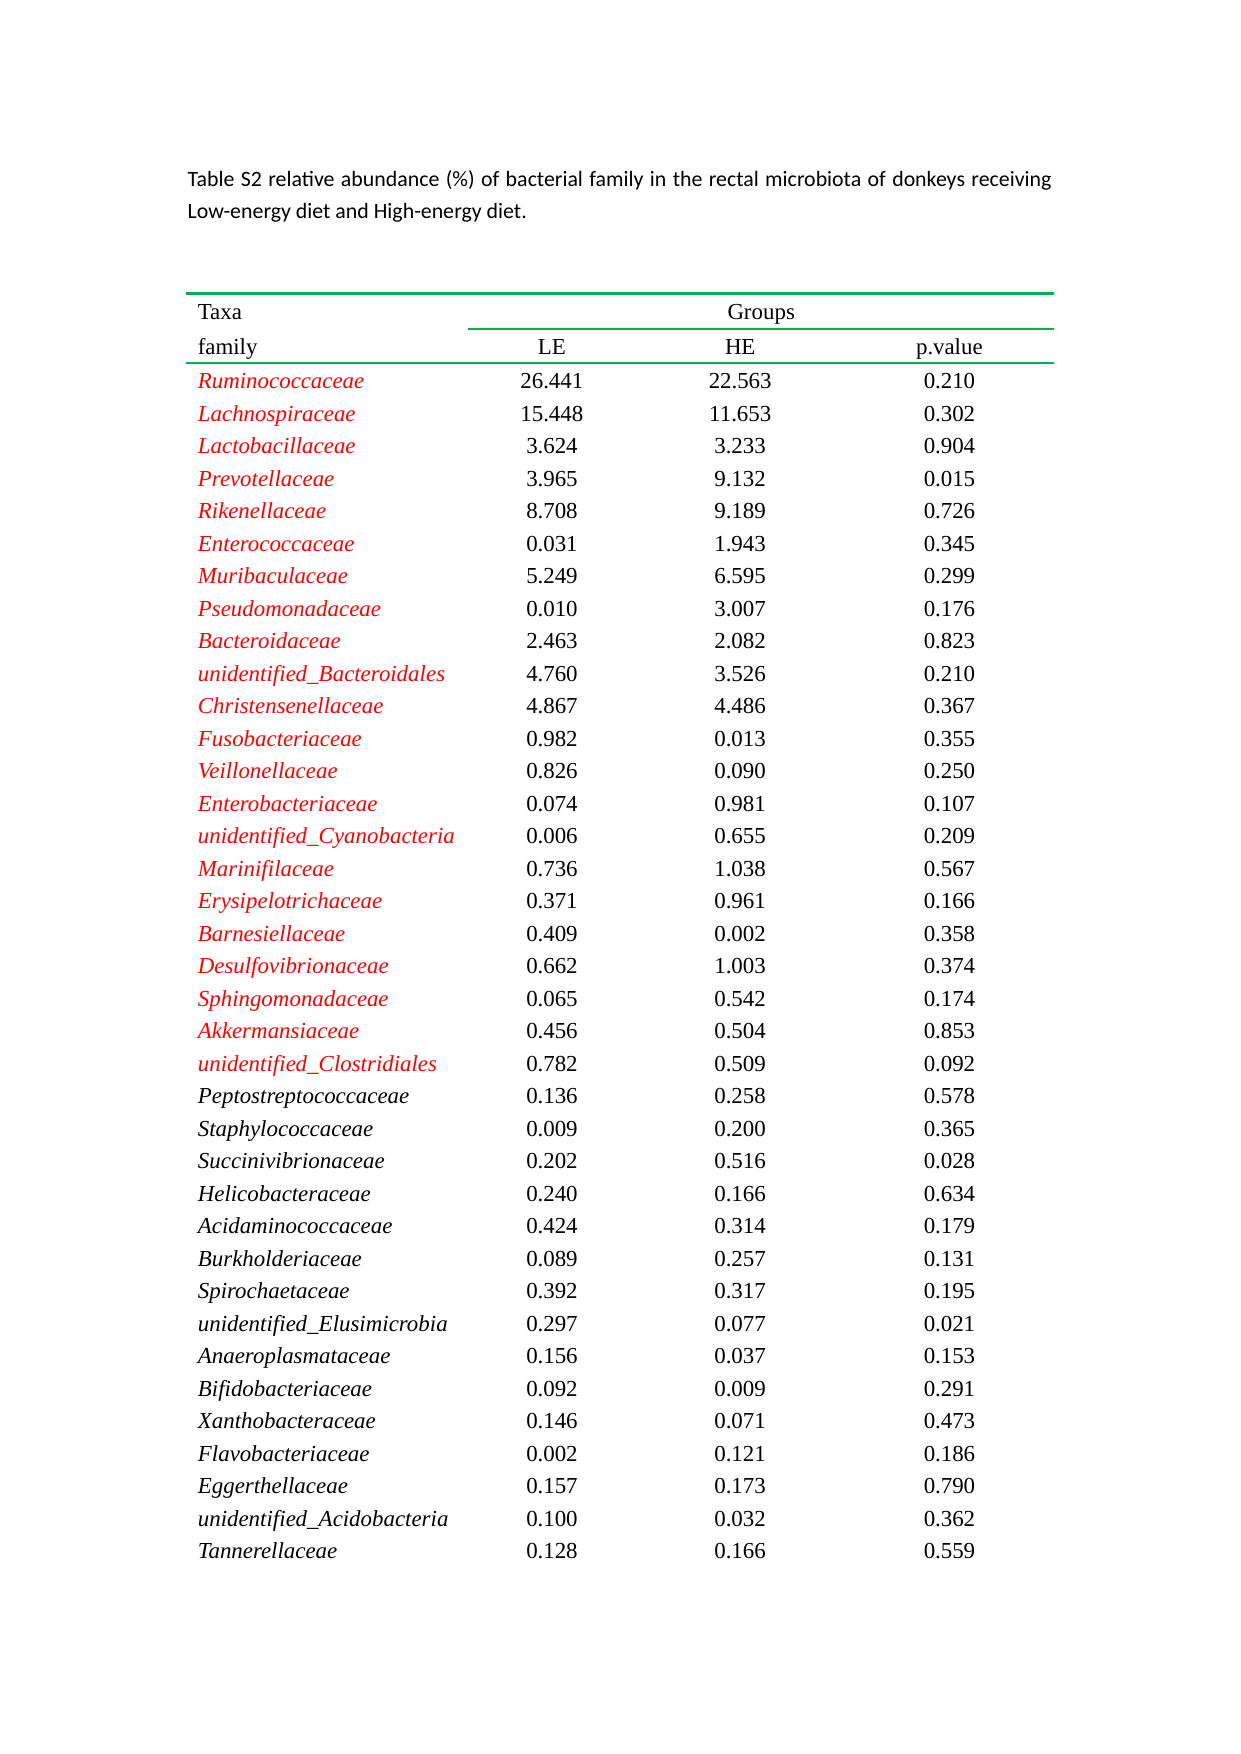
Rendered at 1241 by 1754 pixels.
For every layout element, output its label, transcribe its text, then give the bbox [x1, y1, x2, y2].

table_cell 0.028 [845, 1144, 1054, 1177]
table_cell Lachnospiraceae [186, 397, 468, 429]
table_cell Bacteroidaceae [186, 624, 468, 657]
table_cell 0.021 [845, 1307, 1054, 1339]
table_cell 0.473 [845, 1404, 1054, 1437]
table_cell 0.299 [845, 559, 1054, 592]
table_cell 3.526 [635, 657, 844, 689]
table_cell 0.250 [845, 754, 1054, 787]
table_cell 8.708 [468, 494, 635, 527]
table_cell Acidaminococcaceae [186, 1209, 468, 1242]
table_cell Lactobacillaceae [186, 429, 468, 462]
table_cell 0.790 [845, 1469, 1054, 1502]
table_cell 0.355 [845, 722, 1054, 754]
table_cell 0.002 [468, 1437, 635, 1469]
table_cell 0.210 [845, 364, 1054, 397]
table_cell Spirochaetaceae [186, 1274, 468, 1307]
table_cell 1.038 [635, 852, 844, 884]
table_cell Christensenellaceae [186, 689, 468, 722]
table_cell Enterococcaceae [186, 527, 468, 559]
table_cell 0.174 [845, 982, 1054, 1014]
table_cell 0.782 [468, 1047, 635, 1079]
table_cell Peptostreptococcaceae [186, 1079, 468, 1112]
table_cell 0.655 [635, 819, 844, 852]
table_cell 0.504 [635, 1014, 844, 1047]
table_cell 0.077 [635, 1307, 844, 1339]
table_cell Helicobacteraceae [186, 1177, 468, 1209]
table_cell 0.291 [845, 1372, 1054, 1404]
table_cell 0.345 [845, 527, 1054, 559]
table_cell 0.662 [468, 949, 635, 982]
table_cell 0.302 [845, 397, 1054, 429]
table_cell 0.202 [468, 1144, 635, 1177]
table_cell Erysipelotrichaceae [186, 884, 468, 917]
table_cell 0.121 [635, 1437, 844, 1469]
table_cell Akkermansiaceae [186, 1014, 468, 1047]
table_cell Desulfovibrionaceae [186, 949, 468, 982]
table_cell 4.867 [468, 689, 635, 722]
table_cell Marinifilaceae [186, 852, 468, 884]
table_cell 0.002 [635, 917, 844, 949]
table_cell 0.209 [845, 819, 1054, 852]
table_cell Tannerellaceae [186, 1534, 468, 1567]
table_cell 11.653 [635, 397, 844, 429]
table_cell 0.258 [635, 1079, 844, 1112]
table_cell 0.092 [468, 1372, 635, 1404]
table_cell unidentified_Acidobacteria [186, 1502, 468, 1534]
table_cell family [186, 328, 468, 362]
table_cell 0.136 [468, 1079, 635, 1112]
table_cell 0.065 [468, 982, 635, 1014]
table_cell 0.823 [845, 624, 1054, 657]
table_cell 0.006 [468, 819, 635, 852]
table_cell Eggerthellaceae [186, 1469, 468, 1502]
table_cell Enterobacteriaceae [186, 787, 468, 819]
table_cell 0.634 [845, 1177, 1054, 1209]
table_cell 0.392 [468, 1274, 635, 1307]
table_cell 0.166 [635, 1534, 844, 1567]
table_cell 0.166 [845, 884, 1054, 917]
table_cell 0.031 [468, 527, 635, 559]
table_cell 0.037 [635, 1339, 844, 1372]
table_cell unidentified_Bacteroidales [186, 657, 468, 689]
table_cell 6.595 [635, 559, 844, 592]
table_cell 0.314 [635, 1209, 844, 1242]
table_cell 0.128 [468, 1534, 635, 1567]
table_cell Anaeroplasmataceae [186, 1339, 468, 1372]
table_cell 0.509 [635, 1047, 844, 1079]
table_cell Muribaculaceae [186, 559, 468, 592]
table_cell 0.726 [845, 494, 1054, 527]
table_cell 3.624 [468, 429, 635, 462]
table_cell 1.003 [635, 949, 844, 982]
table_cell 0.166 [635, 1177, 844, 1209]
table_header Taxa [186, 295, 468, 328]
table_cell 0.961 [635, 884, 844, 917]
table_cell 0.365 [845, 1112, 1054, 1144]
table_cell 0.317 [635, 1274, 844, 1307]
table_cell Xanthobacteraceae [186, 1404, 468, 1437]
table_cell 0.371 [468, 884, 635, 917]
table_cell 0.567 [845, 852, 1054, 884]
table_cell Ruminococcaceae [186, 364, 468, 397]
table_cell Sphingomonadaceae [186, 982, 468, 1014]
table_cell unidentified_Elusimicrobia [186, 1307, 468, 1339]
table_cell 0.179 [845, 1209, 1054, 1242]
table_cell 4.760 [468, 657, 635, 689]
table_cell 2.082 [635, 624, 844, 657]
table_cell 0.009 [635, 1372, 844, 1404]
table_cell 0.157 [468, 1469, 635, 1502]
table_cell 0.089 [468, 1242, 635, 1274]
table_cell 0.186 [845, 1437, 1054, 1469]
table_cell 0.367 [845, 689, 1054, 722]
table_cell 0.456 [468, 1014, 635, 1047]
table_cell Rikenellaceae [186, 494, 468, 527]
table_cell 0.173 [635, 1469, 844, 1502]
table_cell 0.559 [845, 1534, 1054, 1567]
table_cell Prevotellaceae [186, 462, 468, 494]
table_cell 0.904 [845, 429, 1054, 462]
table_cell 0.015 [845, 462, 1054, 494]
table_cell 0.981 [635, 787, 844, 819]
table_cell 0.074 [468, 787, 635, 819]
table_cell 0.542 [635, 982, 844, 1014]
table_cell 15.448 [468, 397, 635, 429]
table_cell 5.249 [468, 559, 635, 592]
table_cell 0.240 [468, 1177, 635, 1209]
table_cell 0.374 [845, 949, 1054, 982]
table_cell p.value [845, 330, 1054, 362]
table_cell 0.156 [468, 1339, 635, 1372]
table_cell 0.146 [468, 1404, 635, 1437]
table_cell 0.013 [635, 722, 844, 754]
table_cell 0.826 [468, 754, 635, 787]
table_cell 0.090 [635, 754, 844, 787]
table_cell HE [635, 330, 844, 362]
table_cell 0.010 [468, 592, 635, 624]
table_cell LE [468, 330, 635, 362]
text Table S2 relative abundance (%) of bacterial family in the rectal microbiota of donkeys receiving Low-energy diet and High-energy diet. [187, 162, 1053, 227]
table_cell 0.009 [468, 1112, 635, 1144]
table_cell 0.210 [845, 657, 1054, 689]
table_cell Succinivibrionaceae [186, 1144, 468, 1177]
table_cell 1.943 [635, 527, 844, 559]
table_cell unidentified_Cyanobacteria [186, 819, 468, 852]
table_cell 0.092 [845, 1047, 1054, 1079]
table_cell unidentified_Clostridiales [186, 1047, 468, 1079]
table_cell 0.107 [845, 787, 1054, 819]
table_cell 3.007 [635, 592, 844, 624]
table_cell 0.297 [468, 1307, 635, 1339]
table_cell 0.200 [635, 1112, 844, 1144]
table_cell 26.441 [468, 364, 635, 397]
table_cell 3.965 [468, 462, 635, 494]
table_cell Burkholderiaceae [186, 1242, 468, 1274]
table_cell 9.132 [635, 462, 844, 494]
table_cell 0.257 [635, 1242, 844, 1274]
table_cell Pseudomonadaceae [186, 592, 468, 624]
table_cell 0.131 [845, 1242, 1054, 1274]
table_cell Flavobacteriaceae [186, 1437, 468, 1469]
table_cell 0.516 [635, 1144, 844, 1177]
table_cell 0.153 [845, 1339, 1054, 1372]
table_header Groups [468, 295, 1054, 328]
table_cell Staphylococcaceae [186, 1112, 468, 1144]
table_cell 0.032 [635, 1502, 844, 1534]
table_cell Fusobacteriaceae [186, 722, 468, 754]
table_cell 0.853 [845, 1014, 1054, 1047]
table_cell 0.424 [468, 1209, 635, 1242]
table_cell Barnesiellaceae [186, 917, 468, 949]
table_cell 0.071 [635, 1404, 844, 1437]
table_cell 9.189 [635, 494, 844, 527]
table_cell 2.463 [468, 624, 635, 657]
table_cell Veillonellaceae [186, 754, 468, 787]
table_cell 22.563 [635, 364, 844, 397]
table_cell 0.195 [845, 1274, 1054, 1307]
table_cell 0.358 [845, 917, 1054, 949]
table_cell Bifidobacteriaceae [186, 1372, 468, 1404]
table_cell 3.233 [635, 429, 844, 462]
table_cell 0.176 [845, 592, 1054, 624]
table_cell 0.982 [468, 722, 635, 754]
table_cell 0.409 [468, 917, 635, 949]
table_cell 0.736 [468, 852, 635, 884]
table_cell 0.362 [845, 1502, 1054, 1534]
table_cell 0.100 [468, 1502, 635, 1534]
table_cell 0.578 [845, 1079, 1054, 1112]
table_cell 4.486 [635, 689, 844, 722]
